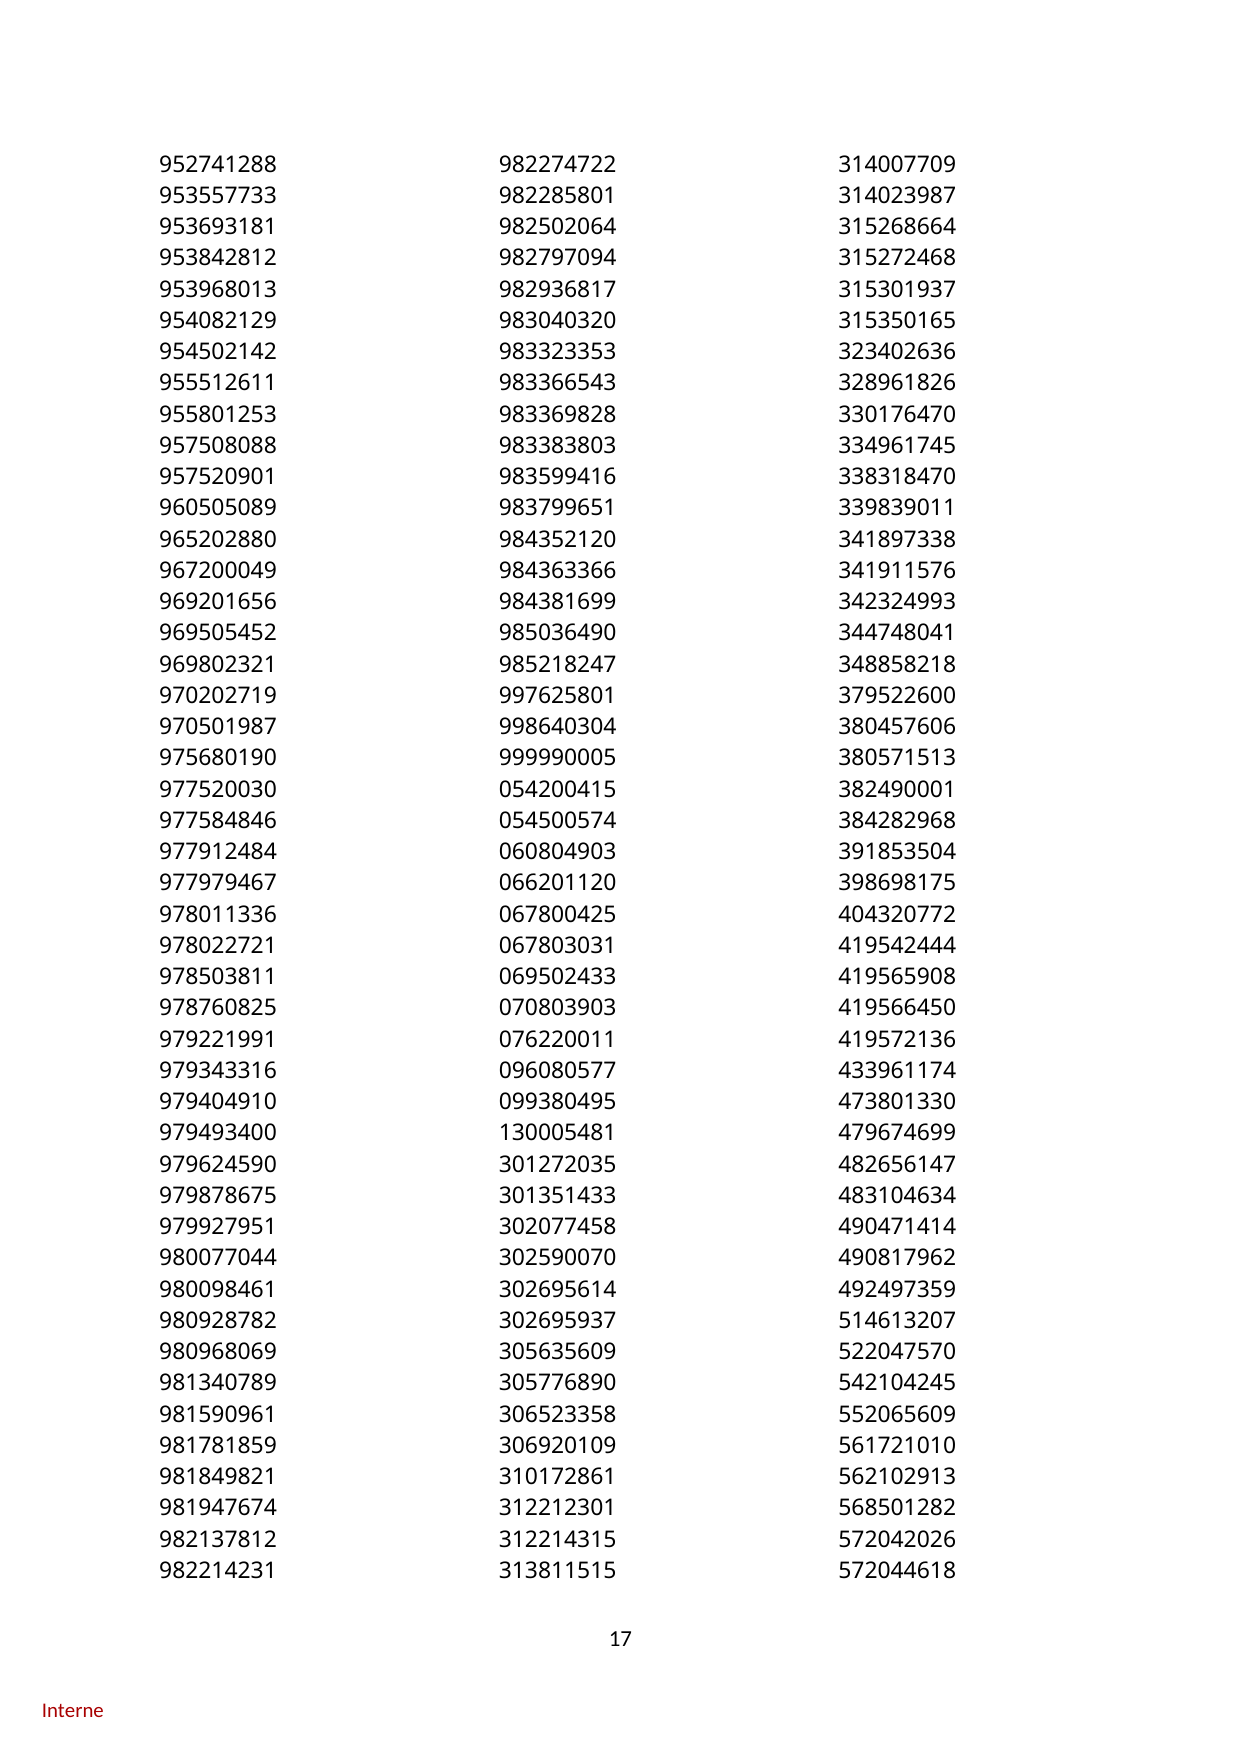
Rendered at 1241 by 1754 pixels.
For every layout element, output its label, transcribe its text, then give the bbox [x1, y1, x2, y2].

table_cell 980968069 [148, 1335, 298, 1366]
table_cell 957520901 [148, 460, 298, 491]
table_cell 419566450 [827, 991, 968, 1023]
table_cell 977912484 [148, 835, 298, 866]
table_cell 338318470 [827, 460, 968, 491]
table_cell 070803903 [487, 991, 628, 1023]
table_cell 312214315 [487, 1523, 628, 1554]
table_cell 490471414 [827, 1210, 968, 1241]
table_cell 482656147 [827, 1148, 968, 1179]
table_cell 479674699 [827, 1116, 968, 1148]
table_cell 983366543 [487, 366, 637, 398]
table_cell 985218247 [487, 648, 637, 679]
table_cell 952741288 [148, 148, 298, 179]
table_cell 315268664 [827, 210, 968, 241]
table_cell 433961174 [827, 1054, 968, 1085]
table_cell 315350165 [827, 304, 968, 335]
table_cell 334961745 [827, 429, 968, 460]
table_cell 305776890 [487, 1366, 628, 1398]
table_cell 983383803 [487, 429, 637, 460]
table_cell 983323353 [487, 335, 637, 366]
table_cell 980928782 [148, 1304, 298, 1335]
table_cell 955512611 [148, 366, 298, 398]
table_cell 982285801 [487, 179, 637, 210]
table_cell 483104634 [827, 1179, 968, 1210]
table_cell 954502142 [148, 335, 298, 366]
table_cell 328961826 [827, 366, 968, 398]
table_cell 310172861 [487, 1460, 628, 1491]
table_cell 982137812 [148, 1523, 298, 1554]
table_cell 054500574 [487, 804, 628, 835]
table_cell 379522600 [827, 679, 968, 710]
table_cell 066201120 [487, 866, 628, 898]
table_cell 473801330 [827, 1085, 968, 1116]
table_cell 572044618 [827, 1554, 968, 1585]
table_cell 978022721 [148, 929, 298, 960]
table_cell 953968013 [148, 273, 298, 304]
table_cell 419565908 [827, 960, 968, 991]
table_cell 306920109 [487, 1429, 628, 1460]
table_cell 302695614 [487, 1273, 628, 1304]
table_cell 130005481 [487, 1116, 628, 1148]
table_cell 979624590 [148, 1148, 298, 1179]
table_cell 522047570 [827, 1335, 968, 1366]
table_cell 970202719 [148, 679, 298, 710]
table_cell 380457606 [827, 710, 968, 741]
table_cell 060804903 [487, 835, 628, 866]
table_cell 969201656 [148, 585, 298, 616]
table_cell 960505089 [148, 491, 298, 523]
table_cell 305635609 [487, 1335, 628, 1366]
table_cell 562102913 [827, 1460, 968, 1491]
table_cell 302077458 [487, 1210, 628, 1241]
table_cell 314023987 [827, 179, 968, 210]
table_cell 552065609 [827, 1398, 968, 1429]
table_cell 341897338 [827, 523, 968, 554]
table_cell 983799651 [487, 491, 637, 523]
table_cell 979404910 [148, 1085, 298, 1116]
table_cell 977979467 [148, 866, 298, 898]
table_cell 315301937 [827, 273, 968, 304]
table_cell 981781859 [148, 1429, 298, 1460]
table_cell 419572136 [827, 1023, 968, 1054]
table_cell 984363366 [487, 554, 637, 585]
table_cell 981340789 [148, 1366, 298, 1398]
table_cell 983369828 [487, 398, 637, 429]
table_cell 419542444 [827, 929, 968, 960]
table_cell 067803031 [487, 929, 628, 960]
table_cell 978011336 [148, 898, 298, 929]
table_cell 985036490 [487, 616, 637, 648]
table_cell 978760825 [148, 991, 298, 1023]
table_cell 339839011 [827, 491, 968, 523]
table_cell 977520030 [148, 773, 298, 804]
table_cell 981849821 [148, 1460, 298, 1491]
table_cell 979221991 [148, 1023, 298, 1054]
table_cell 382490001 [827, 773, 968, 804]
table_cell 067800425 [487, 898, 628, 929]
table_cell 096080577 [487, 1054, 628, 1085]
table_cell 983040320 [487, 304, 637, 335]
table_cell 342324993 [827, 585, 968, 616]
table_cell 302695937 [487, 1304, 628, 1335]
table_cell 979927951 [148, 1210, 298, 1241]
table_cell 391853504 [827, 835, 968, 866]
table_cell 975680190 [148, 741, 298, 773]
table_cell 997625801 [487, 679, 637, 710]
table_cell 999990005 [487, 741, 637, 773]
table_cell 979493400 [148, 1116, 298, 1148]
table_cell 980098461 [148, 1273, 298, 1304]
table_cell 380571513 [827, 741, 968, 773]
table_cell 404320772 [827, 898, 968, 929]
table_cell 977584846 [148, 804, 298, 835]
table_cell 982214231 [148, 1554, 298, 1585]
table_cell 983599416 [487, 460, 637, 491]
table_cell 314007709 [827, 148, 968, 179]
table_cell 069502433 [487, 960, 628, 991]
table_cell 384282968 [827, 804, 968, 835]
table_cell 979878675 [148, 1179, 298, 1210]
table_cell 984381699 [487, 585, 637, 616]
table_cell 341911576 [827, 554, 968, 585]
table_cell 330176470 [827, 398, 968, 429]
table_cell 979343316 [148, 1054, 298, 1085]
table_cell 953693181 [148, 210, 298, 241]
table_cell 492497359 [827, 1273, 968, 1304]
table_cell 315272468 [827, 241, 968, 273]
table_cell 302590070 [487, 1241, 628, 1273]
table_cell 980077044 [148, 1241, 298, 1273]
table_cell 344748041 [827, 616, 968, 648]
table_cell 967200049 [148, 554, 298, 585]
table_cell 953557733 [148, 179, 298, 210]
table_cell 542104245 [827, 1366, 968, 1398]
table_cell 054200415 [487, 773, 628, 804]
table_cell 490817962 [827, 1241, 968, 1273]
table_cell 965202880 [148, 523, 298, 554]
table_cell 568501282 [827, 1491, 968, 1523]
table_cell 306523358 [487, 1398, 628, 1429]
table_cell 954082129 [148, 304, 298, 335]
table_cell 982502064 [487, 210, 637, 241]
table_cell 984352120 [487, 523, 637, 554]
table_cell 561721010 [827, 1429, 968, 1460]
table_cell 957508088 [148, 429, 298, 460]
table_cell 981590961 [148, 1398, 298, 1429]
table_cell 076220011 [487, 1023, 628, 1054]
table_cell 398698175 [827, 866, 968, 898]
table_cell 969505452 [148, 616, 298, 648]
table_cell 348858218 [827, 648, 968, 679]
table_cell 313811515 [487, 1554, 628, 1585]
table_cell 301272035 [487, 1148, 628, 1179]
table_cell 998640304 [487, 710, 637, 741]
table_cell 953842812 [148, 241, 298, 273]
table_cell 978503811 [148, 960, 298, 991]
table_cell 099380495 [487, 1085, 628, 1116]
table_cell 514613207 [827, 1304, 968, 1335]
table_cell 323402636 [827, 335, 968, 366]
table_cell 312212301 [487, 1491, 628, 1523]
table_cell 301351433 [487, 1179, 628, 1210]
table_cell 969802321 [148, 648, 298, 679]
table_cell 982936817 [487, 273, 637, 304]
table_cell 970501987 [148, 710, 298, 741]
table_cell 981947674 [148, 1491, 298, 1523]
table_cell 955801253 [148, 398, 298, 429]
table_cell 572042026 [827, 1523, 968, 1554]
table_cell 982797094 [487, 241, 637, 273]
table_cell 982274722 [487, 148, 637, 179]
